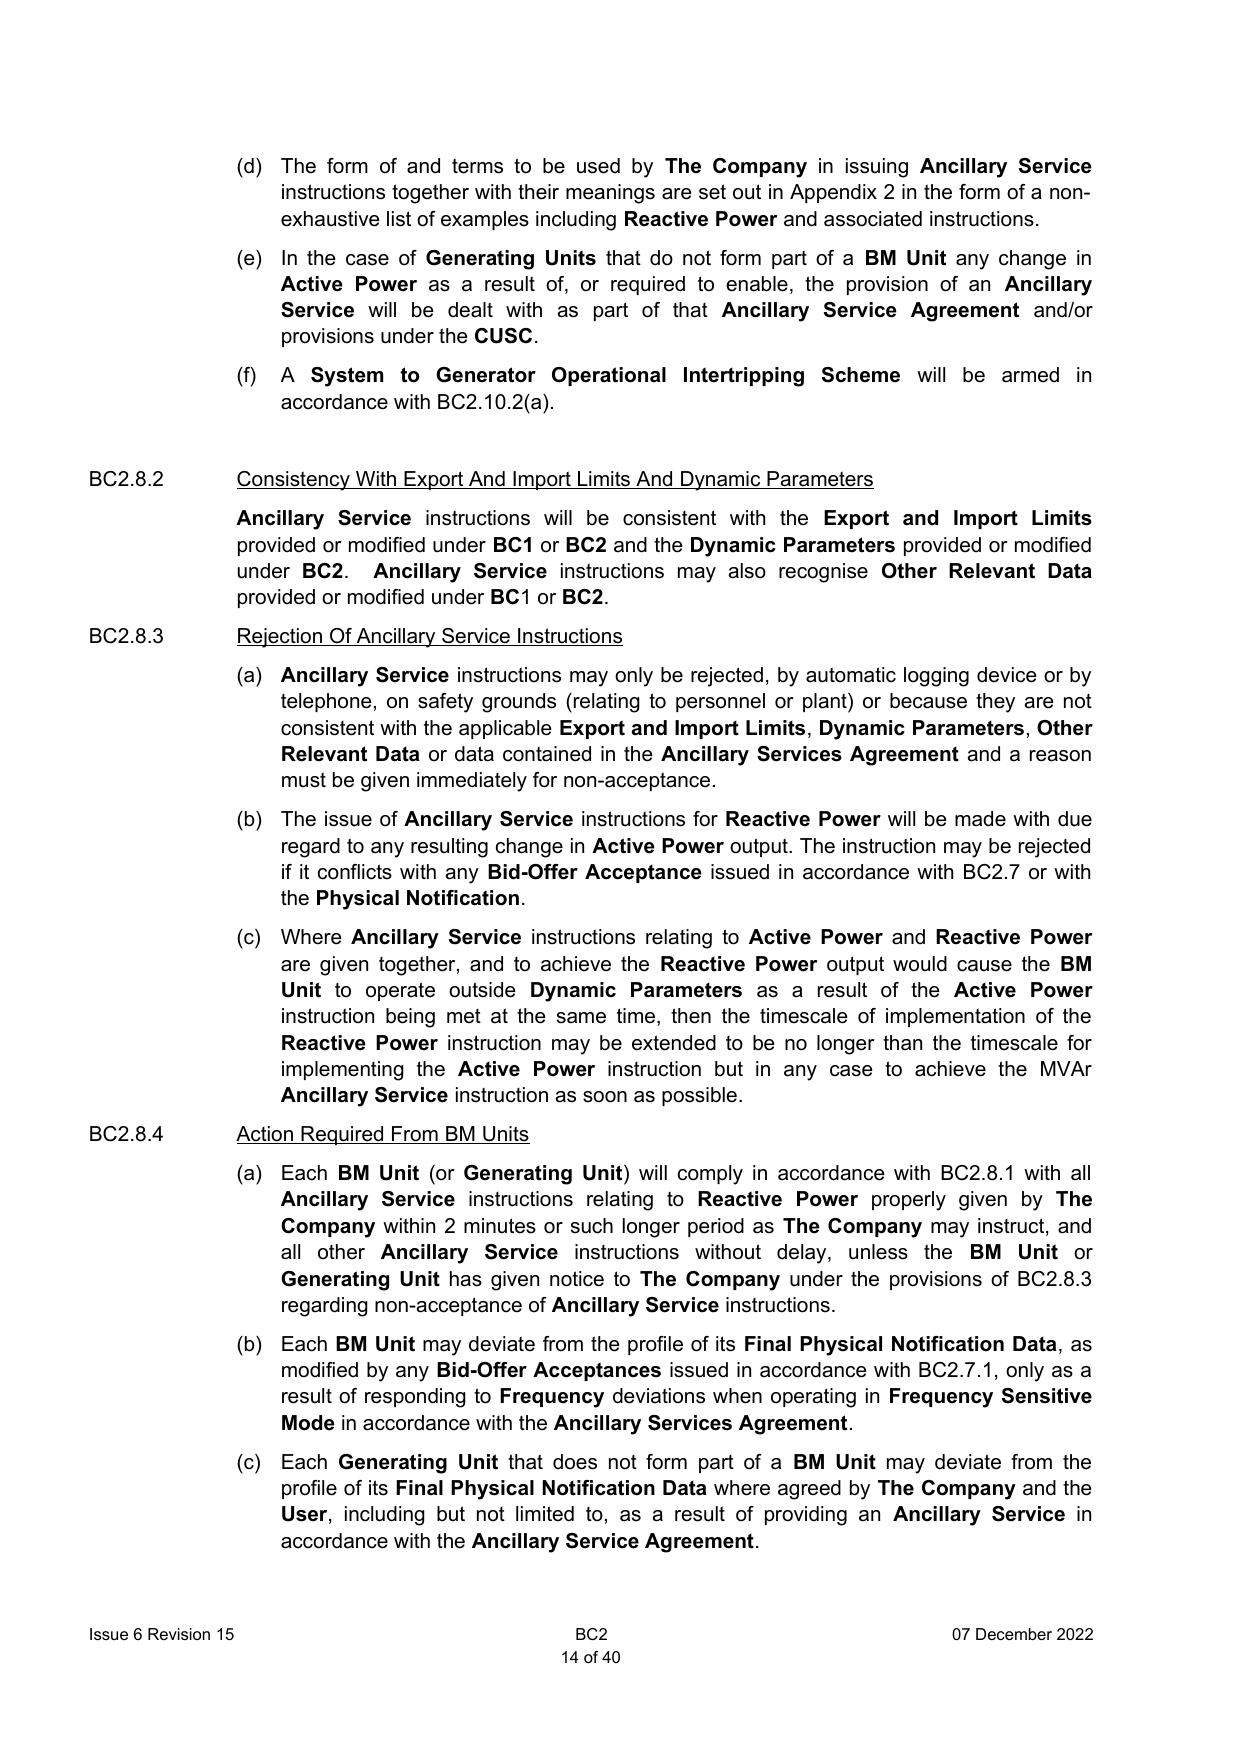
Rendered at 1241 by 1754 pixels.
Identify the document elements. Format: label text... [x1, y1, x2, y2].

text (c) Each Generating Unit that does not form part of a BM Unit may deviate from the profile of its Final Physical Notification Data where agreed by The Company and the User, including but not limited to, as a result of providing an Ancillary Service in accordance with the Ancillary Service Agreement. [236, 1449, 1092, 1552]
text (a) Each BM Unit (or Generating Unit) will comply in accordance with BC2.8.1 with all Ancillary Service instructions relating to Reactive Power properly given by The Company within 2 minutes or such longer period as The Company may instruct, and all other Ancillary Service instructions without delay, unless the BM Unit or Generating Unit has given notice to The Company under the provisions of BC2.8.3 regarding non-acceptance of Ancillary Service instructions. [236, 1161, 1092, 1317]
text (a) Ancillary Service instructions may only be rejected, by automatic logging device or by telephone, on safety grounds (relating to personnel or plant) or because they are not consistent with the applicable Export and Import Limits, Dynamic Parameters, Other Relevant Data or data contained in the Ancillary Services Agreement and a reason must be given immediately for non-acceptance. [236, 663, 1092, 792]
text Ancillary Service instructions will be consistent with the Export and Import Limits provided or modified under BC1 or BC2 and the Dynamic Parameters provided or modified under BC2. Ancillary Service instructions may also recognise Other Relevant Data provided or modified under BC1 or BC2. [89, 506, 1092, 609]
text BC2.8.2 Consistency With Export And Import Limits And Dynamic Parameters [89, 467, 1092, 491]
text (d) The form of and terms to be used by The Company in issuing Ancillary Service instructions together with their meanings are set out in Appendix 2 in the form of a non-exhaustive list of examples including Reactive Power and associated instructions. [236, 154, 1092, 230]
text BC2.8.4 Action Required From BM Units [89, 1122, 1092, 1146]
text (c) Where Ancillary Service instructions relating to Active Power and Reactive Power are given together, and to achieve the Reactive Power output would cause the BM Unit to operate outside Dynamic Parameters as a result of the Active Power instruction being met at the same time, then the timescale of implementation of the Reactive Power instruction may be extended to be no longer than the timescale for implementing the Active Power instruction but in any case to achieve the MVAr Ancillary Service instruction as soon as possible. [236, 925, 1092, 1107]
text (f) A System to Generator Operational Intertripping Scheme will be armed in accordance with BC2.10.2(a). [236, 363, 1092, 413]
text BC2.8.3 Rejection Of Ancillary Service Instructions [89, 624, 1092, 648]
text (b) The issue of Ancillary Service instructions for Reactive Power will be made with due regard to any resulting change in Active Power output. The instruction may be rejected if it conflicts with any Bid-Offer Acceptance issued in accordance with BC2.7 or with the Physical Notification. [236, 807, 1092, 910]
text (b) Each BM Unit may deviate from the profile of its Final Physical Notification Data, as modified by any Bid-Offer Acceptances issued in accordance with BC2.7.1, only as a result of responding to Frequency deviations when operating in Frequency Sensitive Mode in accordance with the Ancillary Services Agreement. [236, 1332, 1092, 1434]
text (e) In the case of Generating Units that do not form part of a BM Unit any change in Active Power as a result of, or required to enable, the provision of an Ancillary Service will be dealt with as part of that Ancillary Service Agreement and/or provisions under the CUSC. [236, 245, 1092, 348]
